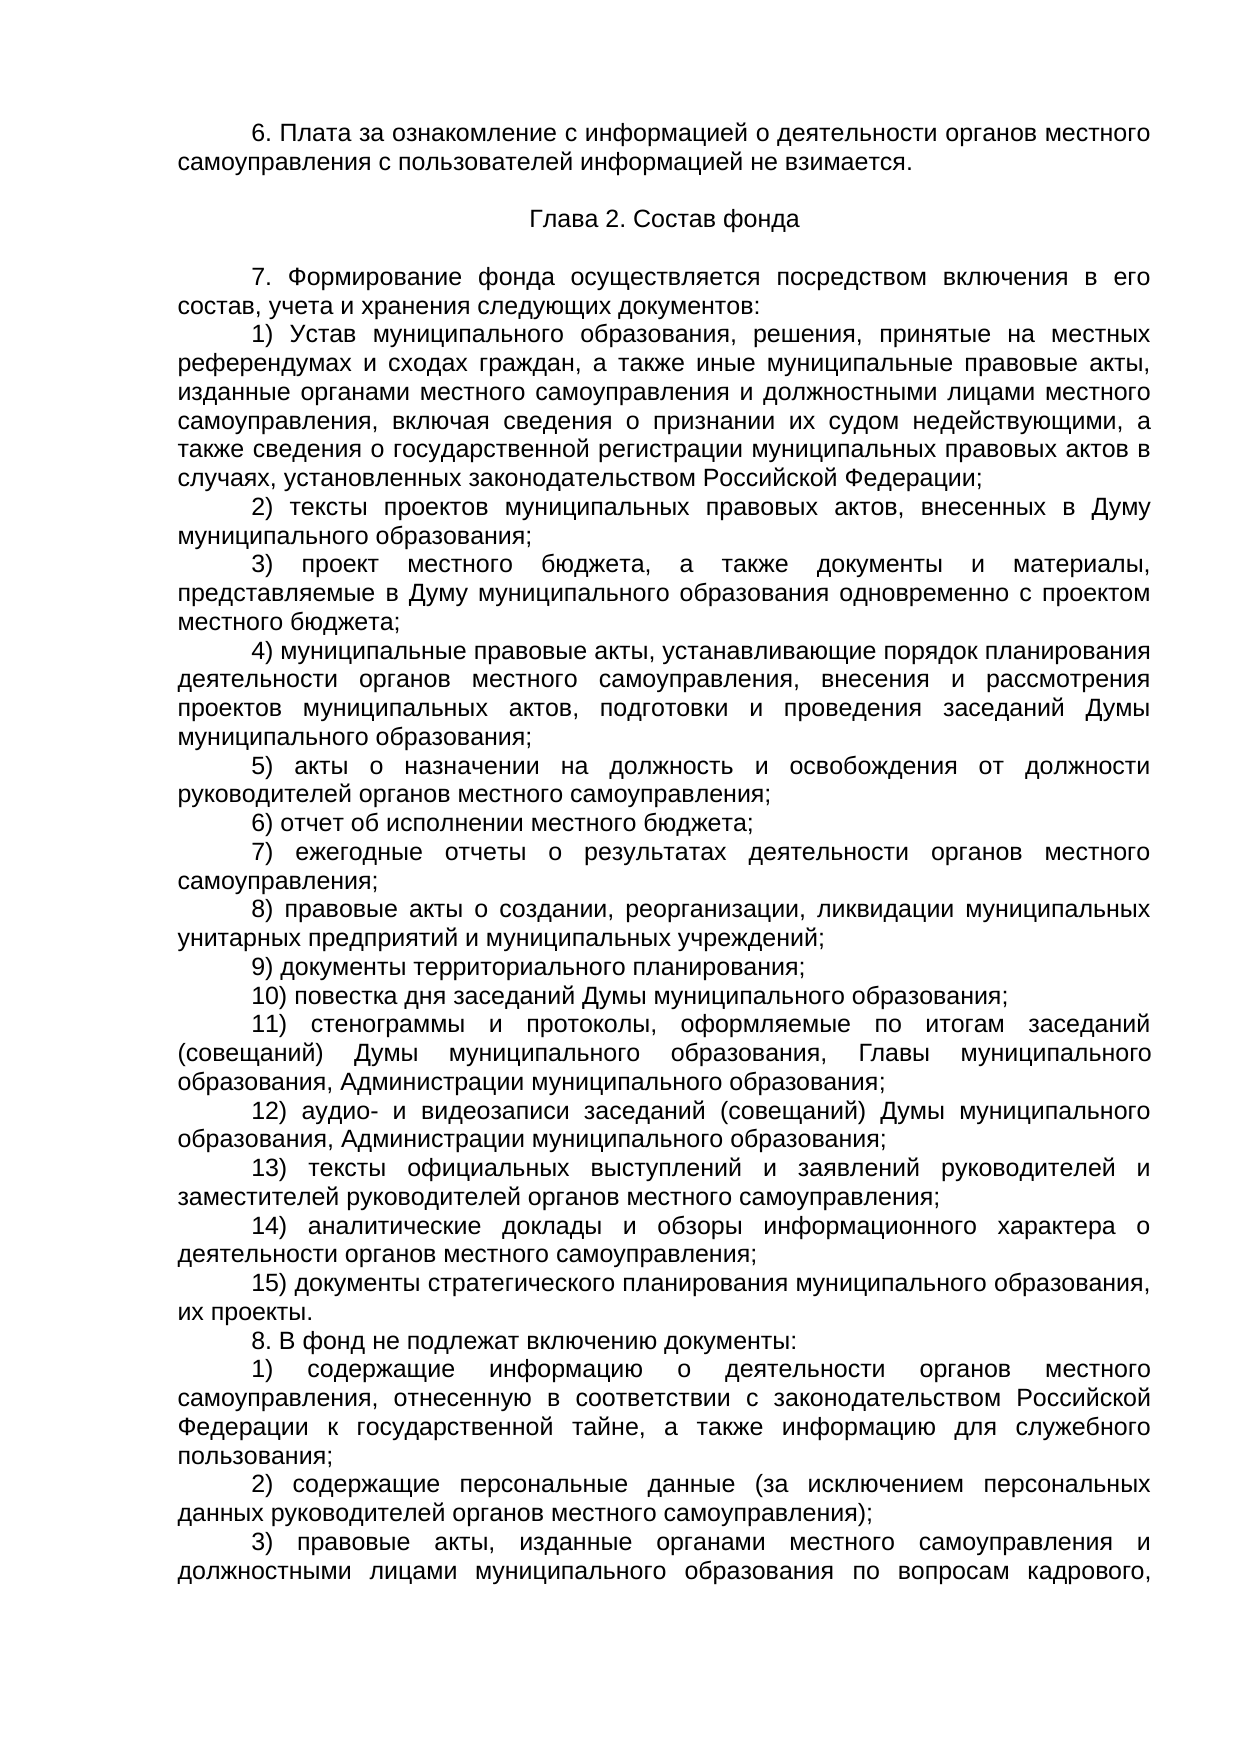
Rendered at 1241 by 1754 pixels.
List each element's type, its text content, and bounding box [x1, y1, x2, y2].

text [177, 1527, 1152, 1584]
text 1) Устав муниципального образования, решения, принятые на местных референдумах и сходах граждан, а также иные муниципальные правовые акты, изданные органами местного самоуправления и должностными лицами местного самоуправления, включая сведения о признании их судом недействующими, а также сведения о государственной регистрации муниципальных правовых актов в случаях, установленных законодательством Российской Федерации; [177, 319, 1152, 492]
text 5) акты о назначении на должность и освобождения от должности руководителей органов местного самоуправления; [177, 751, 1152, 808]
text 1) содержащие информацию о деятельности органов местного самоуправления, отнесенную в соответствии с законодательством Российской Федерации к государственной тайне, а также информацию для служебного пользования; [177, 1354, 1152, 1469]
text 14) аналитические доклады и обзоры информационного характера о деятельности органов местного самоуправления; [177, 1211, 1152, 1268]
text 6) отчет об исполнении местного бюджета; [177, 808, 1152, 837]
text 12) аудио- и видеозаписи заседаний (совещаний) Думы муниципального образования, Администрации муниципального образования; [177, 1096, 1152, 1153]
text 13) тексты официальных выступлений и заявлений руководителей и заместителей руководителей органов местного самоуправления; [177, 1153, 1152, 1211]
text 2) содержащие персональные данные (за исключением персональных данных руководителей органов местного самоуправления); [177, 1469, 1152, 1527]
text 7) ежегодные отчеты о результатах деятельности органов местного самоуправления; [177, 837, 1152, 894]
text 7. Формирование фонда осуществляется посредством включения в его состав, учета и хранения следующих документов: [177, 262, 1152, 319]
text 10) повестка дня заседаний Думы муниципального образования; [177, 981, 1152, 1009]
text 3) проект местного бюджета, а также документы и материалы, представляемые в Думу муниципального образования одновременно с проектом местного бюджета; [177, 549, 1152, 636]
text Глава 2. Состав фонда [177, 204, 1152, 233]
text 15) документы стратегического планирования муниципального образования, их проекты. [177, 1268, 1152, 1326]
text 4) муниципальные правовые акты, устанавливающие порядок планирования деятельности органов местного самоуправления, внесения и рассмотрения проектов муниципальных актов, подготовки и проведения заседаний Думы муниципального образования; [177, 636, 1152, 751]
text 8) правовые акты о создании, реорганизации, ликвидации муниципальных унитарных предприятий и муниципальных учреждений; [177, 894, 1152, 952]
text 2) тексты проектов муниципальных правовых актов, внесенных в Думу муниципального образования; [177, 492, 1152, 549]
text 8. В фонд не подлежат включению документы: [177, 1326, 1152, 1354]
text 6. Плата за ознакомление с информацией о деятельности органов местного самоуправления с пользователей информацией не взимается. [177, 118, 1152, 176]
text 11) стенограммы и протоколы, оформляемые по итогам заседаний (совещаний) Думы муниципального образования, Главы муниципального образования, Администрации муниципального образования; [177, 1009, 1152, 1096]
text 9) документы территориального планирования; [177, 952, 1152, 981]
